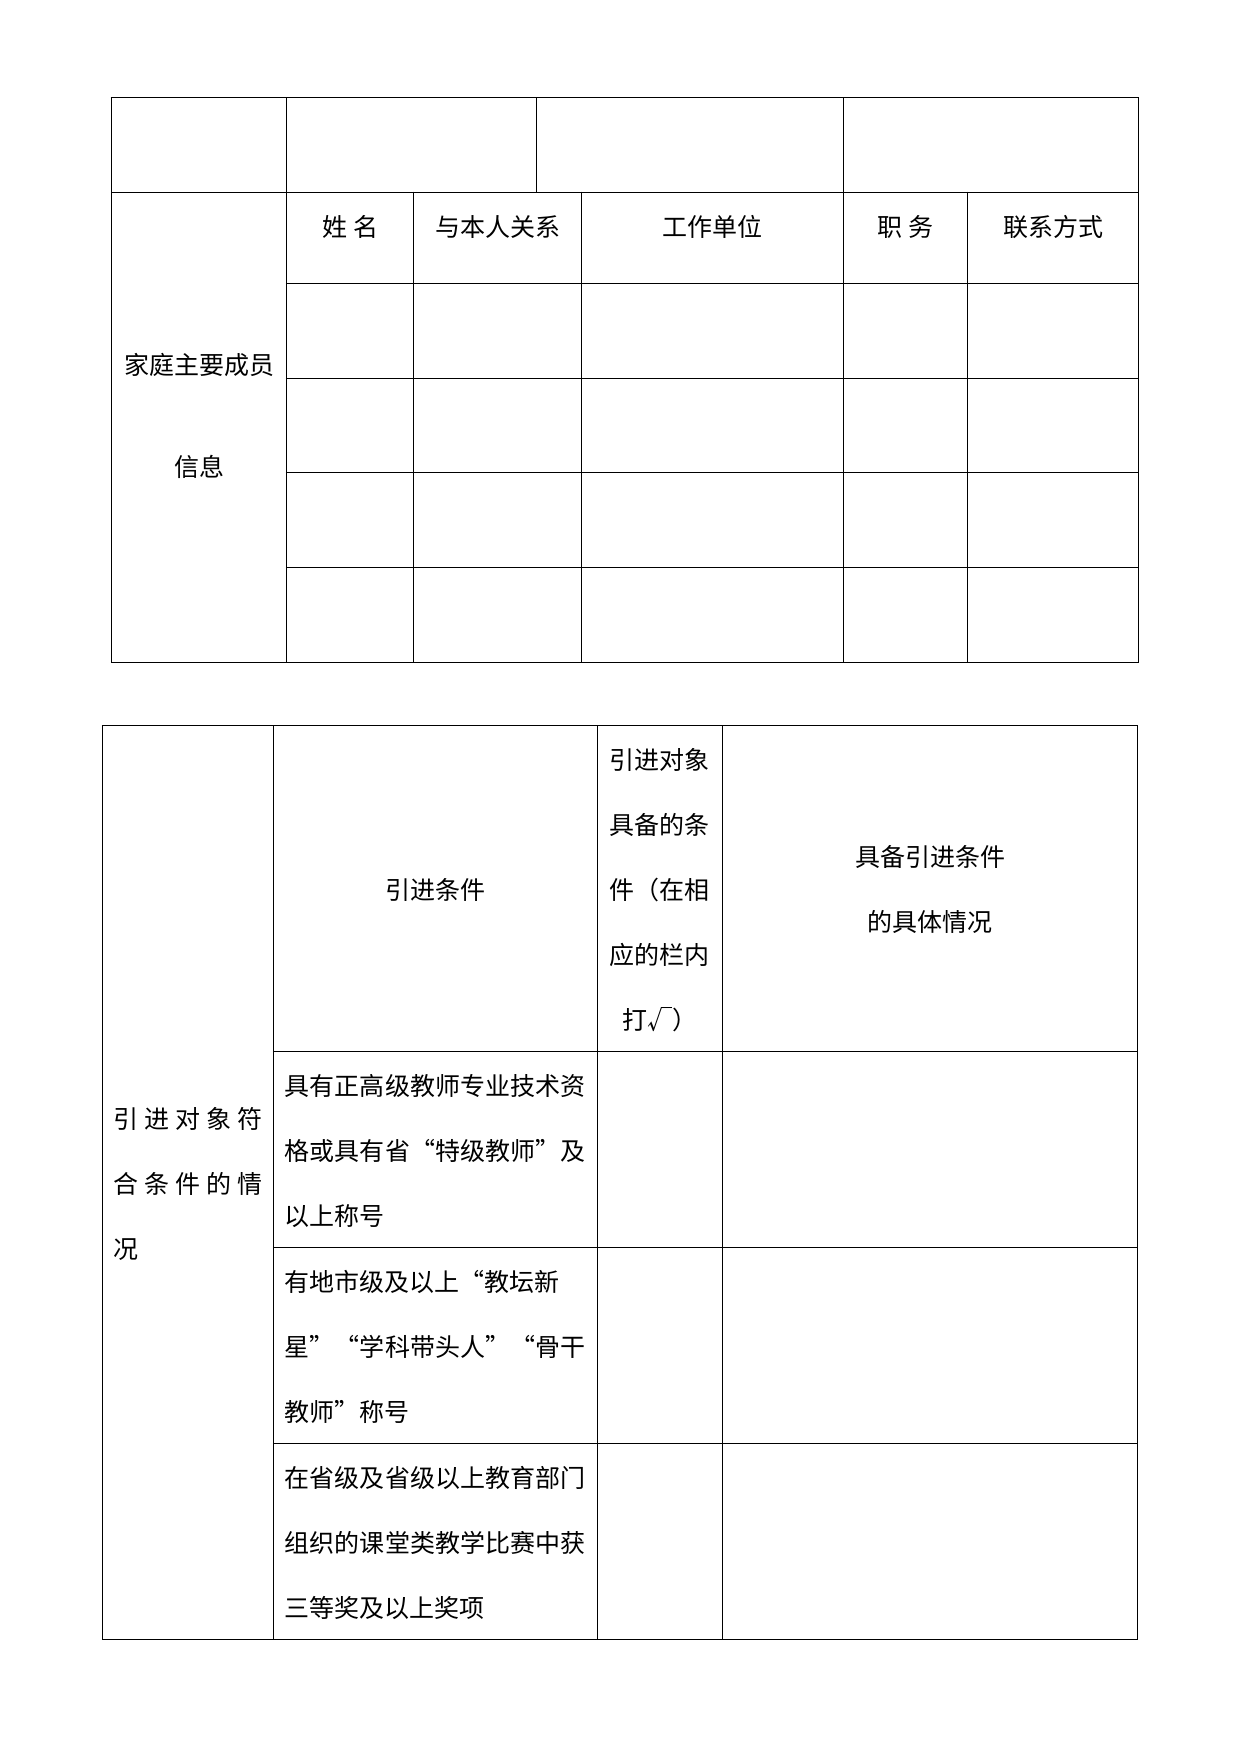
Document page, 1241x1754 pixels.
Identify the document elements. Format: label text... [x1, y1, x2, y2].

table_cell [414, 568, 581, 662]
table_cell [582, 568, 843, 662]
table_cell [968, 284, 1138, 377]
table_cell [968, 379, 1138, 472]
table_cell [968, 473, 1138, 567]
table_cell 工作单位 [582, 193, 843, 283]
table_cell [844, 473, 967, 567]
table_cell [287, 284, 413, 377]
table_cell 家庭主要成员 信息 [112, 193, 286, 662]
table_cell 在省级及省级以上教育部门组织的课堂类教学比赛中获三等奖及以上奖项 [274, 1444, 597, 1639]
table_cell [844, 379, 967, 472]
table_header 具备引进条件 的具体情况 [723, 726, 1137, 1051]
table_cell 具有正高级教师专业技术资格或具有省“特级教师”及以上称号 [274, 1052, 597, 1247]
table_header 引进条件 [274, 726, 597, 1051]
table_cell [598, 1444, 722, 1639]
table_cell [968, 568, 1138, 662]
table_cell [723, 1248, 1137, 1443]
table_cell [537, 98, 843, 192]
table_cell [598, 1248, 722, 1443]
table_cell [414, 284, 581, 377]
table_cell 联系方式 [968, 193, 1138, 283]
table_cell [287, 379, 413, 472]
table_cell [287, 473, 413, 567]
table_cell [582, 473, 843, 567]
table_cell [723, 1444, 1137, 1639]
table_cell [723, 1052, 1137, 1247]
table_cell [414, 379, 581, 472]
table_cell 职 务 [844, 193, 967, 283]
table_cell [287, 98, 536, 192]
table_cell [844, 284, 967, 377]
table_header 引进对象符合条件的情况 [103, 726, 273, 1639]
table_cell 姓 名 [287, 193, 413, 283]
table_cell [287, 568, 413, 662]
table_cell [844, 568, 967, 662]
table_cell 有地市级及以上“教坛新 星”“学科带头人”“骨干教师”称号 [274, 1248, 597, 1443]
table_cell [582, 284, 843, 377]
table_cell [414, 473, 581, 567]
table_cell [844, 98, 1138, 192]
table_cell 与本人关系 [414, 193, 581, 283]
table_cell [598, 1052, 722, 1247]
table_cell [582, 379, 843, 472]
table_header 引进对象具备的条件（在相应的栏内打√） [598, 726, 722, 1051]
